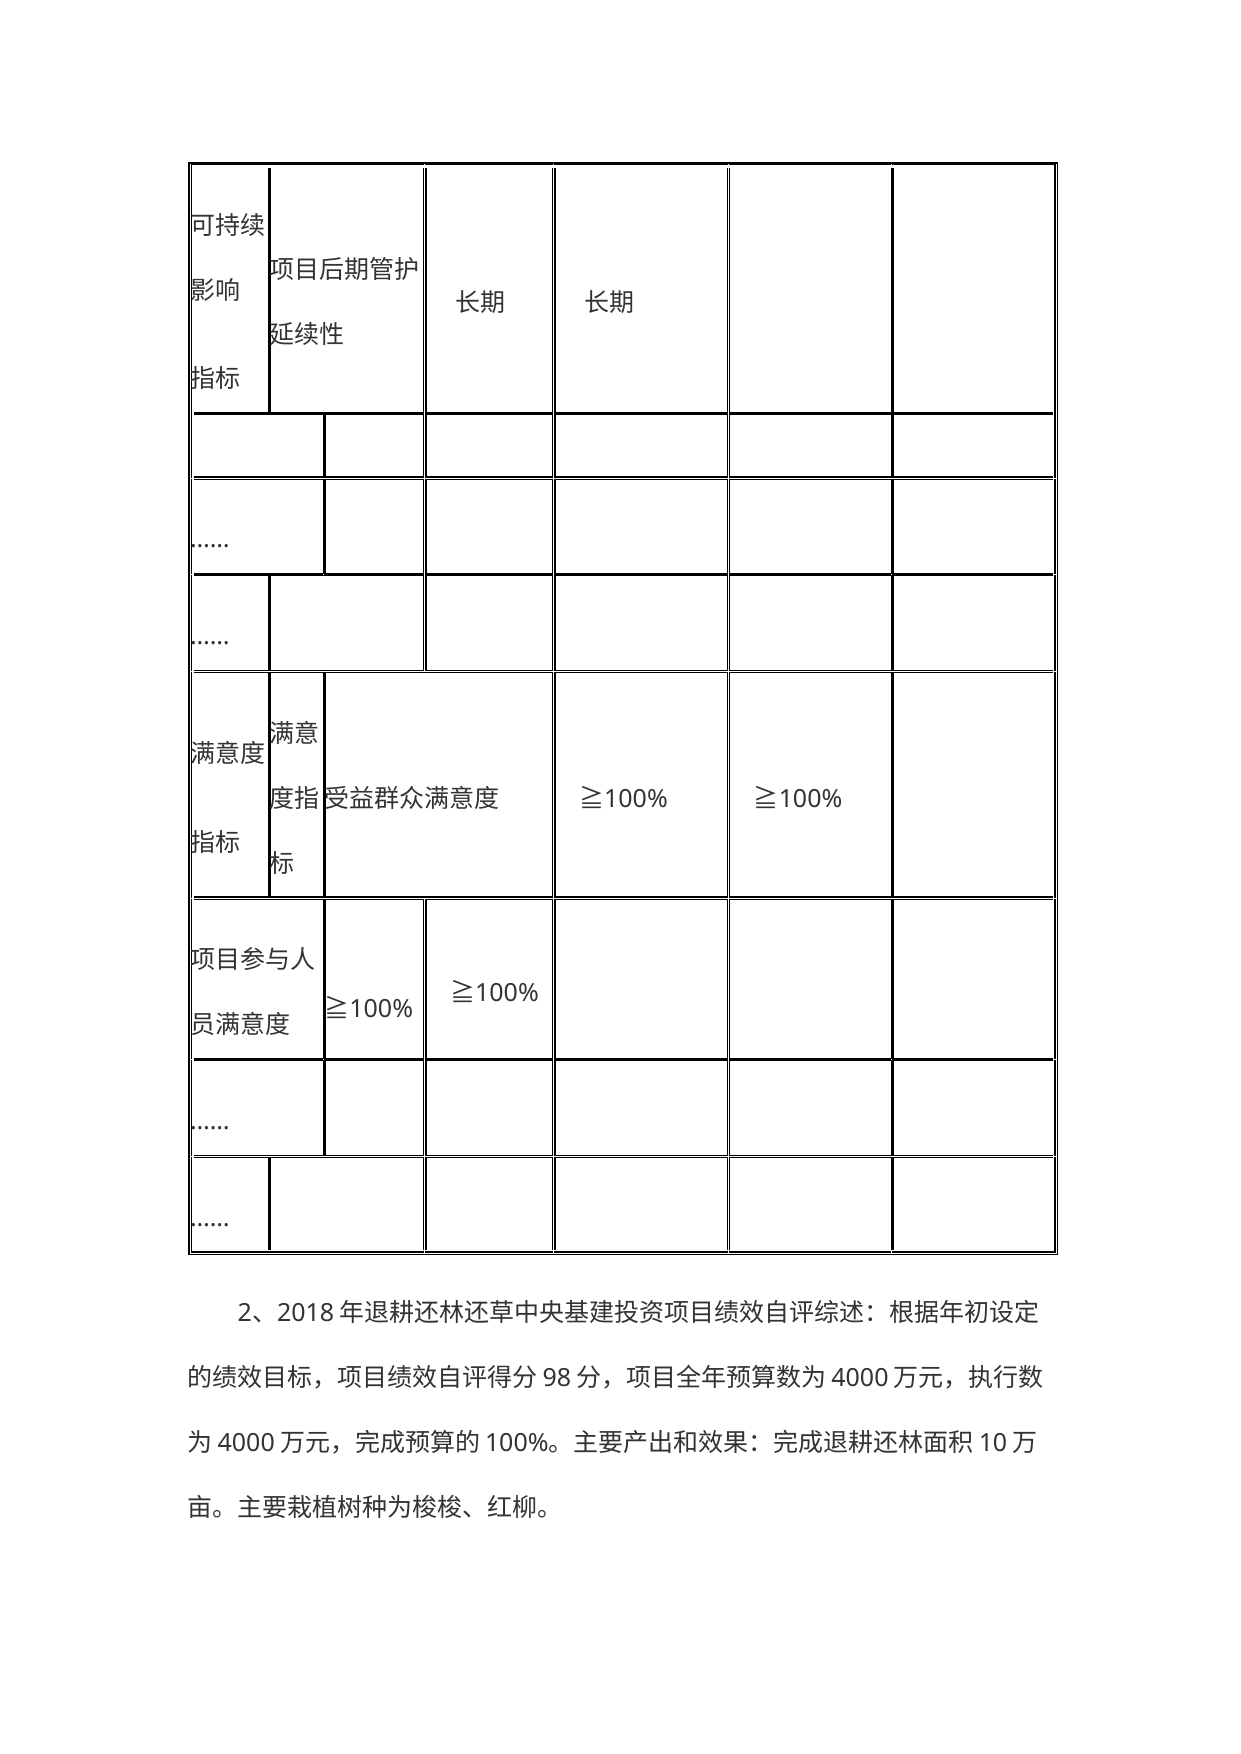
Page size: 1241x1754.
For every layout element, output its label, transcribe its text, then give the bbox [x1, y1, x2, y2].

table_cell …… [192, 476, 323, 573]
table_cell 受益群众满意度 [326, 673, 552, 896]
table_cell [326, 1061, 423, 1154]
table_cell 项目后期管护延续性 [269, 164, 425, 412]
table_cell [192, 412, 323, 476]
table_cell [892, 1155, 1055, 1251]
table_cell …… [190, 573, 268, 669]
table_cell 项目参与人员满意度 [192, 896, 323, 1058]
table_cell 满意度 指标 [192, 670, 268, 896]
table_cell [894, 412, 1054, 476]
table_cell ≧100% [730, 673, 891, 896]
table_cell [427, 480, 552, 573]
table_cell [894, 476, 1055, 573]
table_cell [556, 900, 727, 1058]
table_cell [729, 1158, 892, 1251]
table_cell ≧100% [427, 900, 552, 1058]
table_cell [427, 1061, 552, 1154]
table_cell [556, 576, 727, 669]
table_cell [894, 670, 1055, 896]
table_cell …… [192, 1155, 269, 1251]
table_cell [730, 480, 891, 573]
table_cell …… [190, 1058, 323, 1154]
table_cell [427, 576, 552, 669]
table_cell [326, 480, 423, 573]
table_cell [894, 573, 1056, 669]
table_cell [730, 415, 891, 476]
table_cell [271, 576, 423, 669]
table_cell [556, 480, 727, 573]
table_cell [892, 165, 1054, 412]
table_cell 可持续影响 指标 [192, 165, 269, 412]
table_cell ≧100% [556, 673, 727, 896]
table_cell 长期 [554, 165, 728, 412]
table_cell [556, 415, 727, 476]
table_cell 满意度指标 [271, 673, 323, 896]
table_cell [326, 415, 423, 476]
table_cell [554, 1158, 728, 1251]
table_cell ≧100% [326, 900, 423, 1058]
table_cell [894, 896, 1055, 1058]
table_cell [894, 1058, 1056, 1154]
table_cell 长期 [425, 164, 554, 412]
table_cell [730, 1061, 891, 1154]
table_cell [730, 576, 891, 669]
table_cell [427, 415, 552, 476]
text 2、2018年退耕还林还草中央基建投资项目绩效自评综述：根据年初设定的绩效目标，项目绩效自评得分98分，项目全年预算数为4000万元，执行数为4000万元，完成预算的100%。主要产出和效果：完成退耕还林面积10万亩。主要栽植树种为梭梭、红柳。 [187, 1278, 1053, 1538]
table_cell [729, 164, 892, 412]
table_cell [425, 1155, 554, 1251]
table_cell [269, 1155, 425, 1251]
table_cell [556, 1061, 727, 1154]
table_cell [730, 900, 891, 1058]
